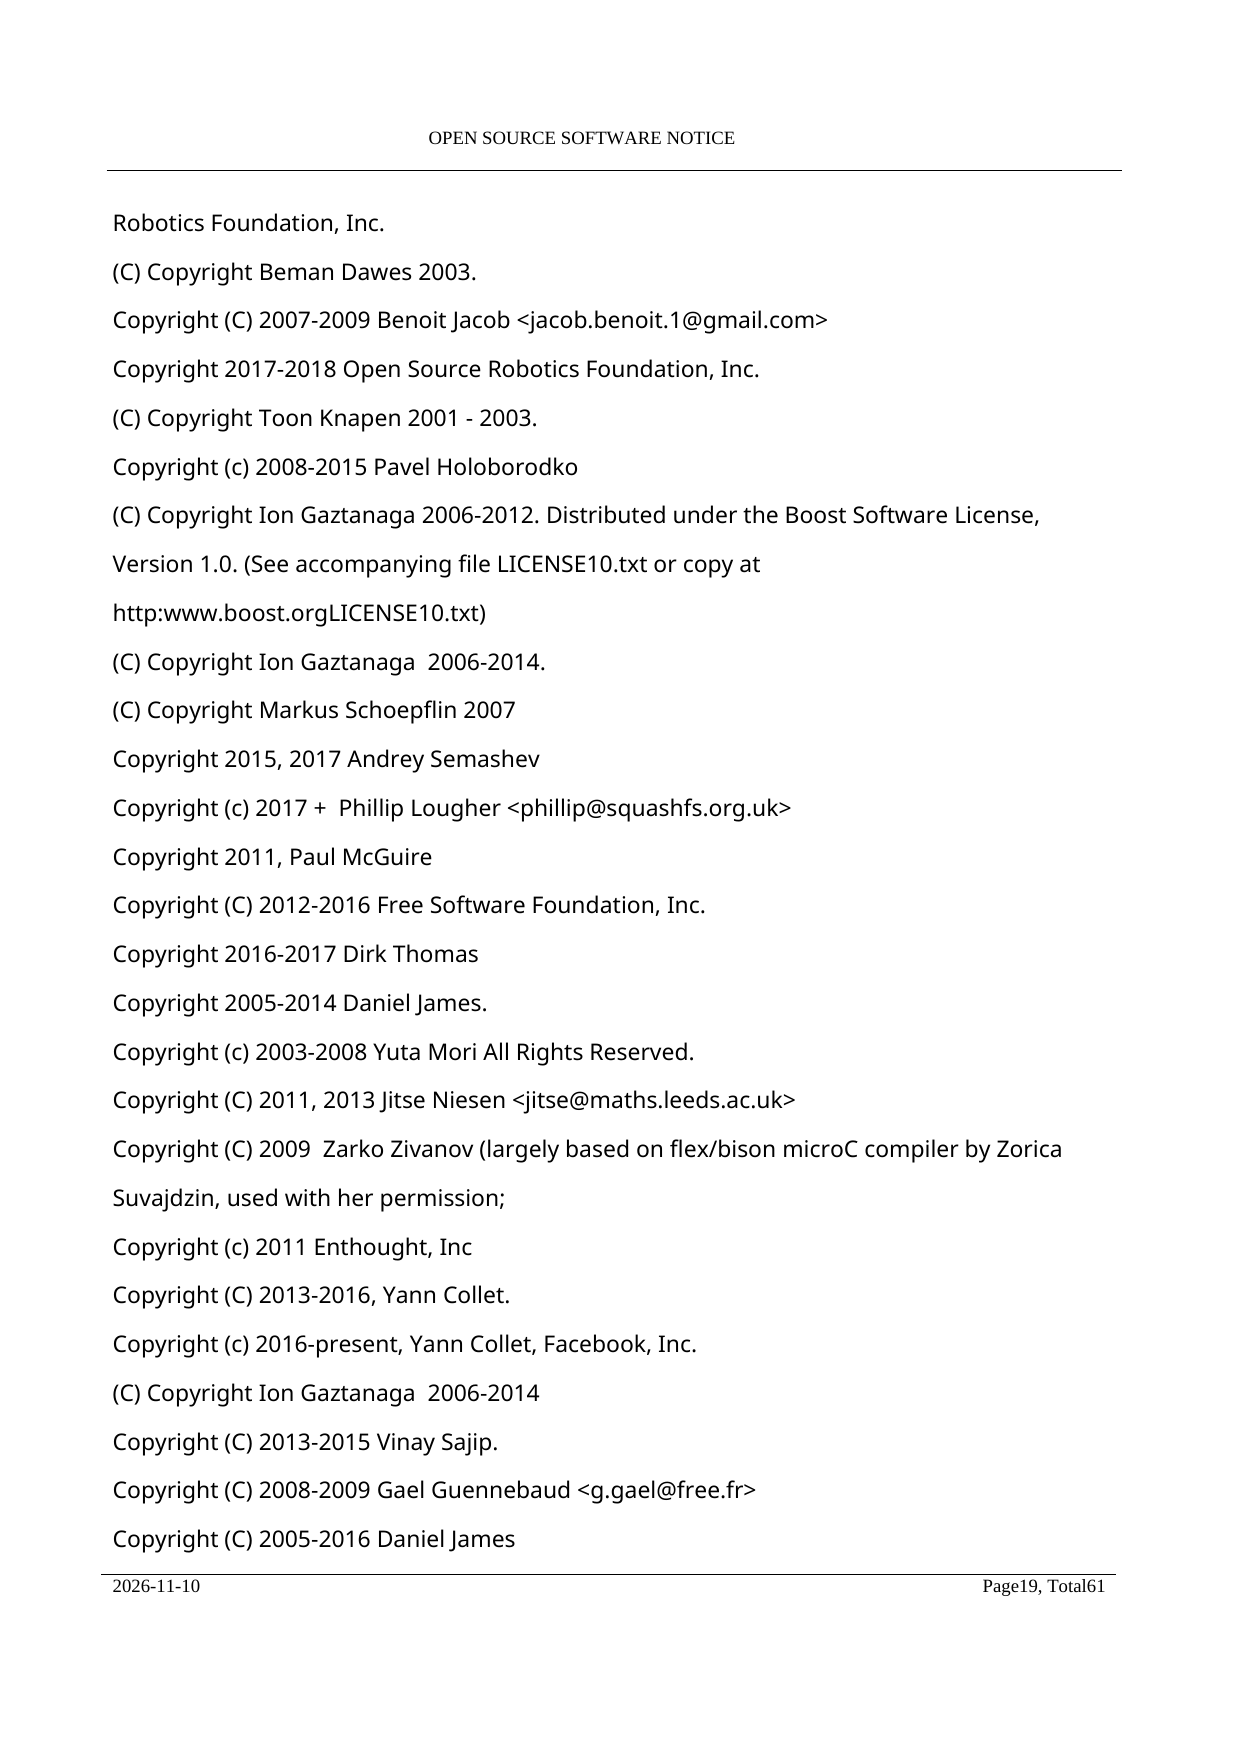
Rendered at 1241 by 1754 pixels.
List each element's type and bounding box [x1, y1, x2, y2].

text [112, 206, 1128, 1555]
